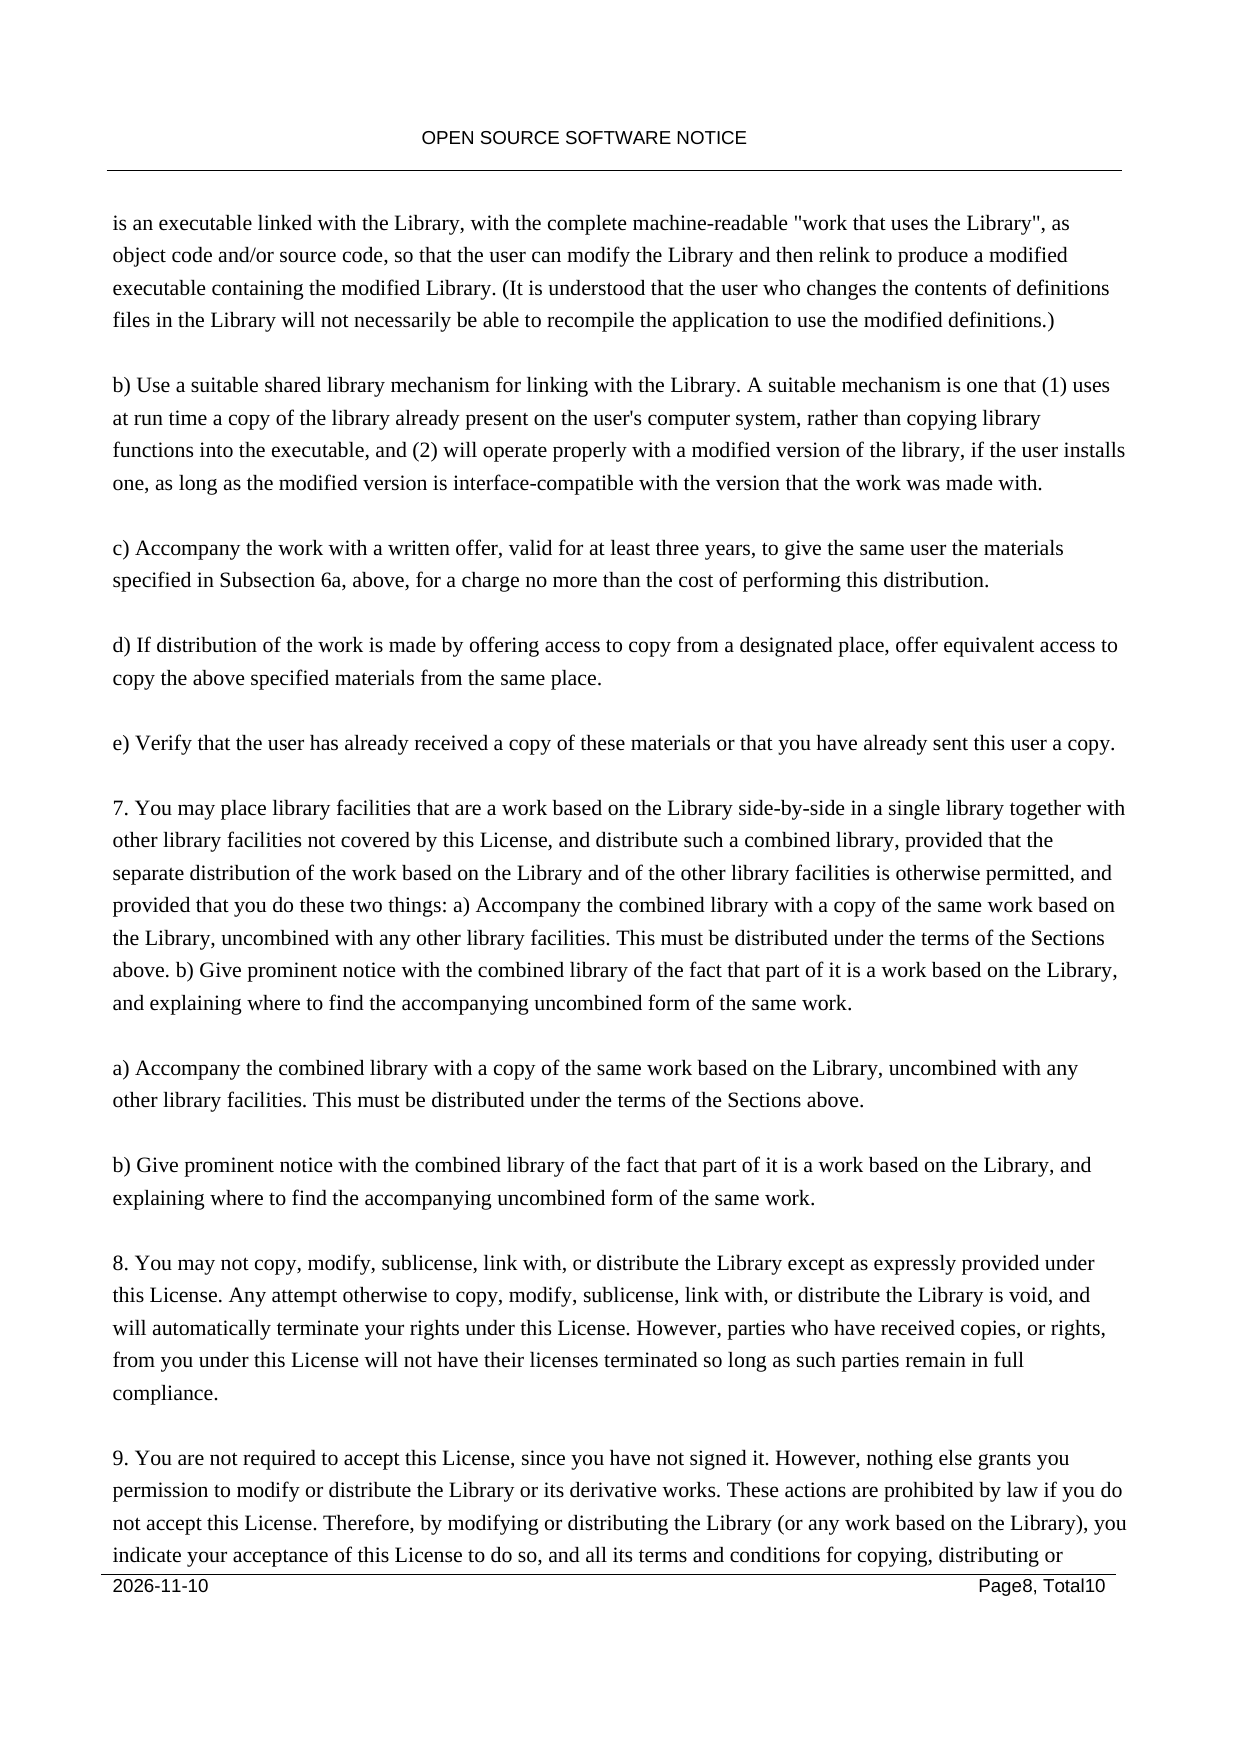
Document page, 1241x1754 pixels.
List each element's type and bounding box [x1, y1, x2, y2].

text [112, 206, 1128, 1571]
